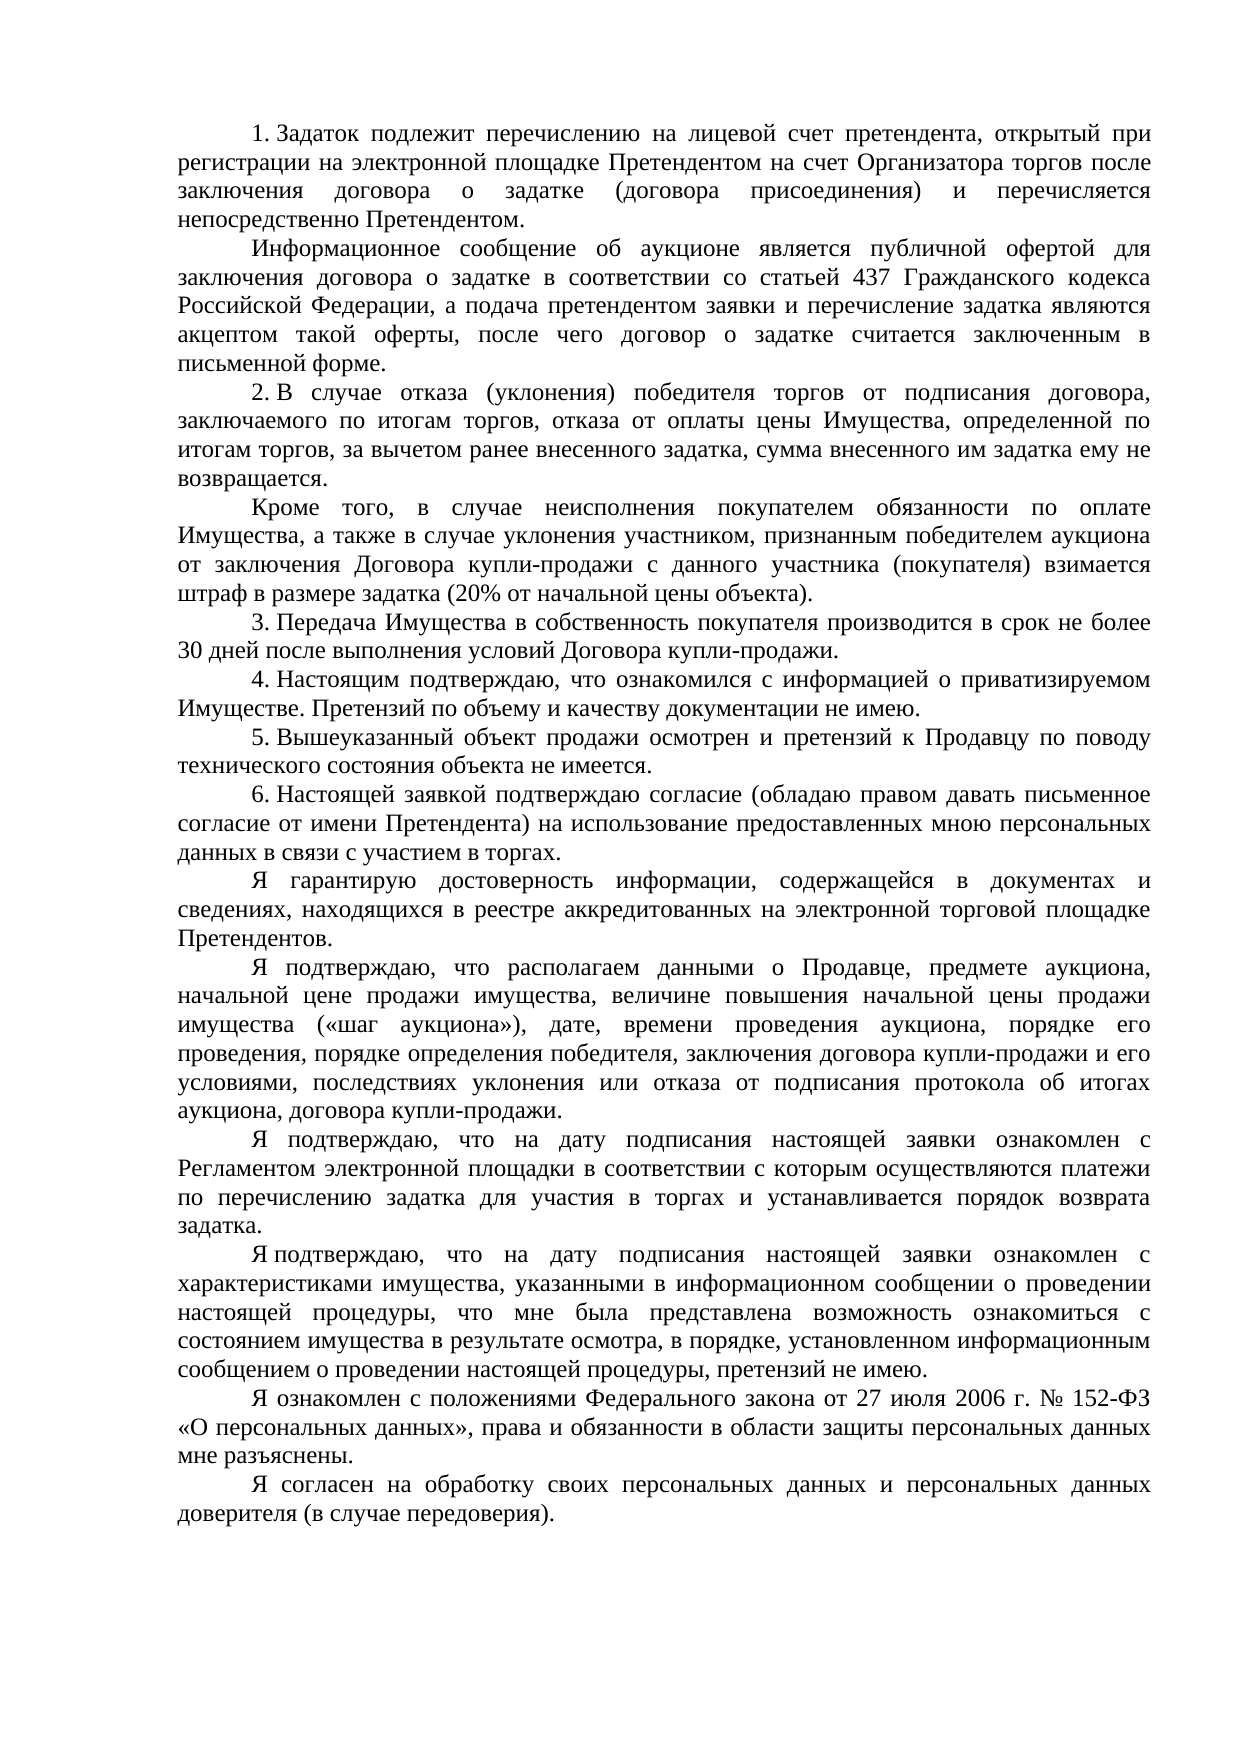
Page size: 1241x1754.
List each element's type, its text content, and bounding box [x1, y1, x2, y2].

list Передача Имущества в собственность покупателя производится в срок не более 30 дней после выполнения условий Договора купли-продажи. [177, 607, 1152, 664]
list Настоящим подтверждаю, что ознакомился с информацией о приватизируемом Имуществе. Претензий по объему и качеству документации не имею. [177, 664, 1152, 722]
list Вышеуказанный объект продажи осмотрен и претензий к Продавцу по поводу технического состояния объекта не имеется. [177, 722, 1152, 779]
text Кроме того, в случае неисполнения покупателем обязанности по оплате Имущества, а также в случае уклонения участником, признанным победителем аукциона от заключения Договора купли-продажи с данного участника (покупателя) взимается штраф в размере задатка (20% от начальной цены объекта). [177, 492, 1152, 607]
text Информационное сообщение об аукционе является публичной офертой для заключения договора о задатке в соответствии со статьей 437 Гражданского кодекса Российской Федерации, а подача претендентом заявки и перечисление задатка являются акцептом такой оферты, после чего договор о задатке считается заключенным в письменной форме. [177, 233, 1152, 377]
list Настоящей заявкой подтверждаю согласие (обладаю правом давать письменное согласие от имени Претендента) на использование предоставленных мною персональных данных в связи с участием в торгах. [177, 779, 1152, 866]
text Я подтверждаю, что на дату подписания настоящей заявки ознакомлен с характеристиками имущества, указанными в информационном сообщении о проведении настоящей процедуры, что мне была представлена возможность ознакомиться с состоянием имущества в результате осмотра, в порядке, установленном информационным сообщением о проведении настоящей процедуры, претензий не имею. [177, 1239, 1152, 1383]
text Я согласен на обработку своих персональных данных и персональных данных доверителя (в случае передоверия). [177, 1469, 1152, 1527]
text Я подтверждаю, что располагаем данными о Продавце, предмете аукциона, начальной цене продажи имущества, величине повышения начальной цены продажи имущества («шаг аукциона»), дате, времени проведения аукциона, порядке его проведения, порядке определения победителя, заключения договора купли-продажи и его условиями, последствиях уклонения или отказа от подписания протокола об итогах аукциона, договора купли-продажи. [177, 952, 1152, 1124]
list Задаток подлежит перечислению на лицевой счет претендента, открытый при регистрации на электронной площадке Претендентом на счет Организатора торгов после заключения договора о задатке (договора присоединения) и перечисляется непосредственно Претендентом. [177, 118, 1152, 233]
list В случае отказа (уклонения) победителя торгов от подписания договора, заключаемого по итогам торгов, отказа от оплаты цены Имущества, определенной по итогам торгов, за вычетом ранее внесенного задатка, сумма внесенного им задатка ему не возвращается. [177, 377, 1152, 492]
text Я подтверждаю, что на дату подписания настоящей заявки ознакомлен с Регламентом электронной площадки в соответствии с которым осуществляются платежи по перечислению задатка для участия в торгах и устанавливается порядок возврата задатка. [177, 1124, 1152, 1239]
text Я гарантирую достоверность информации, содержащейся в документах и сведениях, находящихся в реестре аккредитованных на электронной торговой площадке Претендентов. [177, 866, 1152, 952]
text Я ознакомлен с положениями Федерального закона от 27 июля 2006 г. № 152-ФЗ «О персональных данных», права и обязанности в области защиты персональных данных мне разъяснены. [177, 1383, 1152, 1469]
